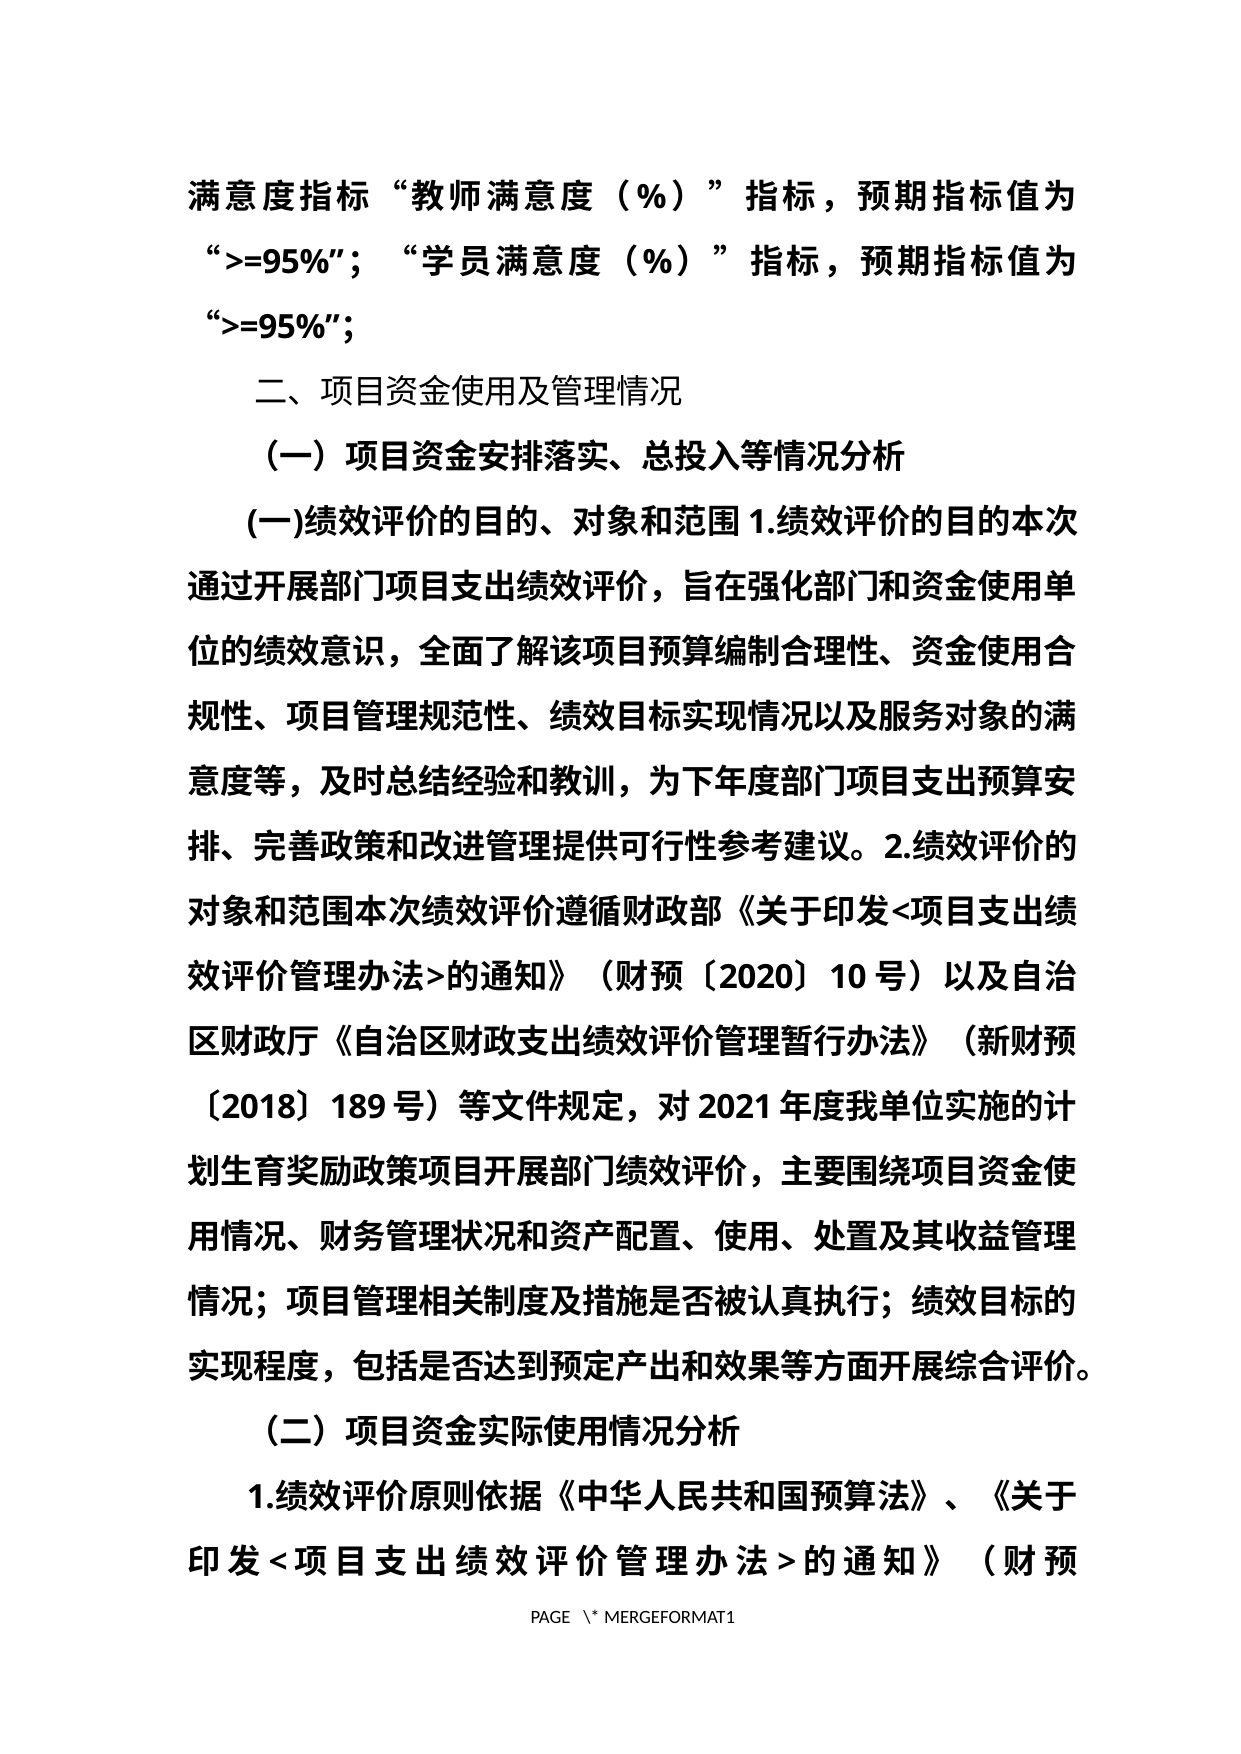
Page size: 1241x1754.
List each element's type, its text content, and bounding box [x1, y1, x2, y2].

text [187, 162, 1078, 357]
text （一）项目资金安排落实、总投入等情况分析 [187, 422, 1078, 487]
text 二、项目资金使用及管理情况 [187, 357, 1078, 422]
text (一)绩效评价的目的、对象和范围1.绩效评价的目的本次通过开展部门项目支出绩效评价，旨在强化部门和资金使用单位的绩效意识，全面了解该项目预算编制合理性、资金使用合规性、项目管理规范性、绩效目标实现情况以及服务对象的满意度等，及时总结经验和教训，为下年度部门项目支出预算安排、完善政策和改进管理提供可行性参考建议。2.绩效评价的对象和范围本次绩效评价遵循财政部《关于印发<项目支出绩效评价管理办法>的通知》（财预〔2020〕10号）以及自治区财政厅《自治区财政支出绩效评价管理暂行办法》（新财预〔2018〕189号）等文件规定，对2021年度我单位实施的计划生育奖励政策项目开展部门绩效评价，主要围绕项目资金使用情况、财务管理状况和资产配置、使用、处置及其收益管理情况；项目管理相关制度及措施是否被认真执行；绩效目标的实现程度，包括是否达到预定产出和效果等方面开展综合评价。 [187, 487, 1078, 1397]
text （二）项目资金实际使用情况分析 [187, 1397, 1078, 1462]
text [187, 1462, 1078, 1592]
